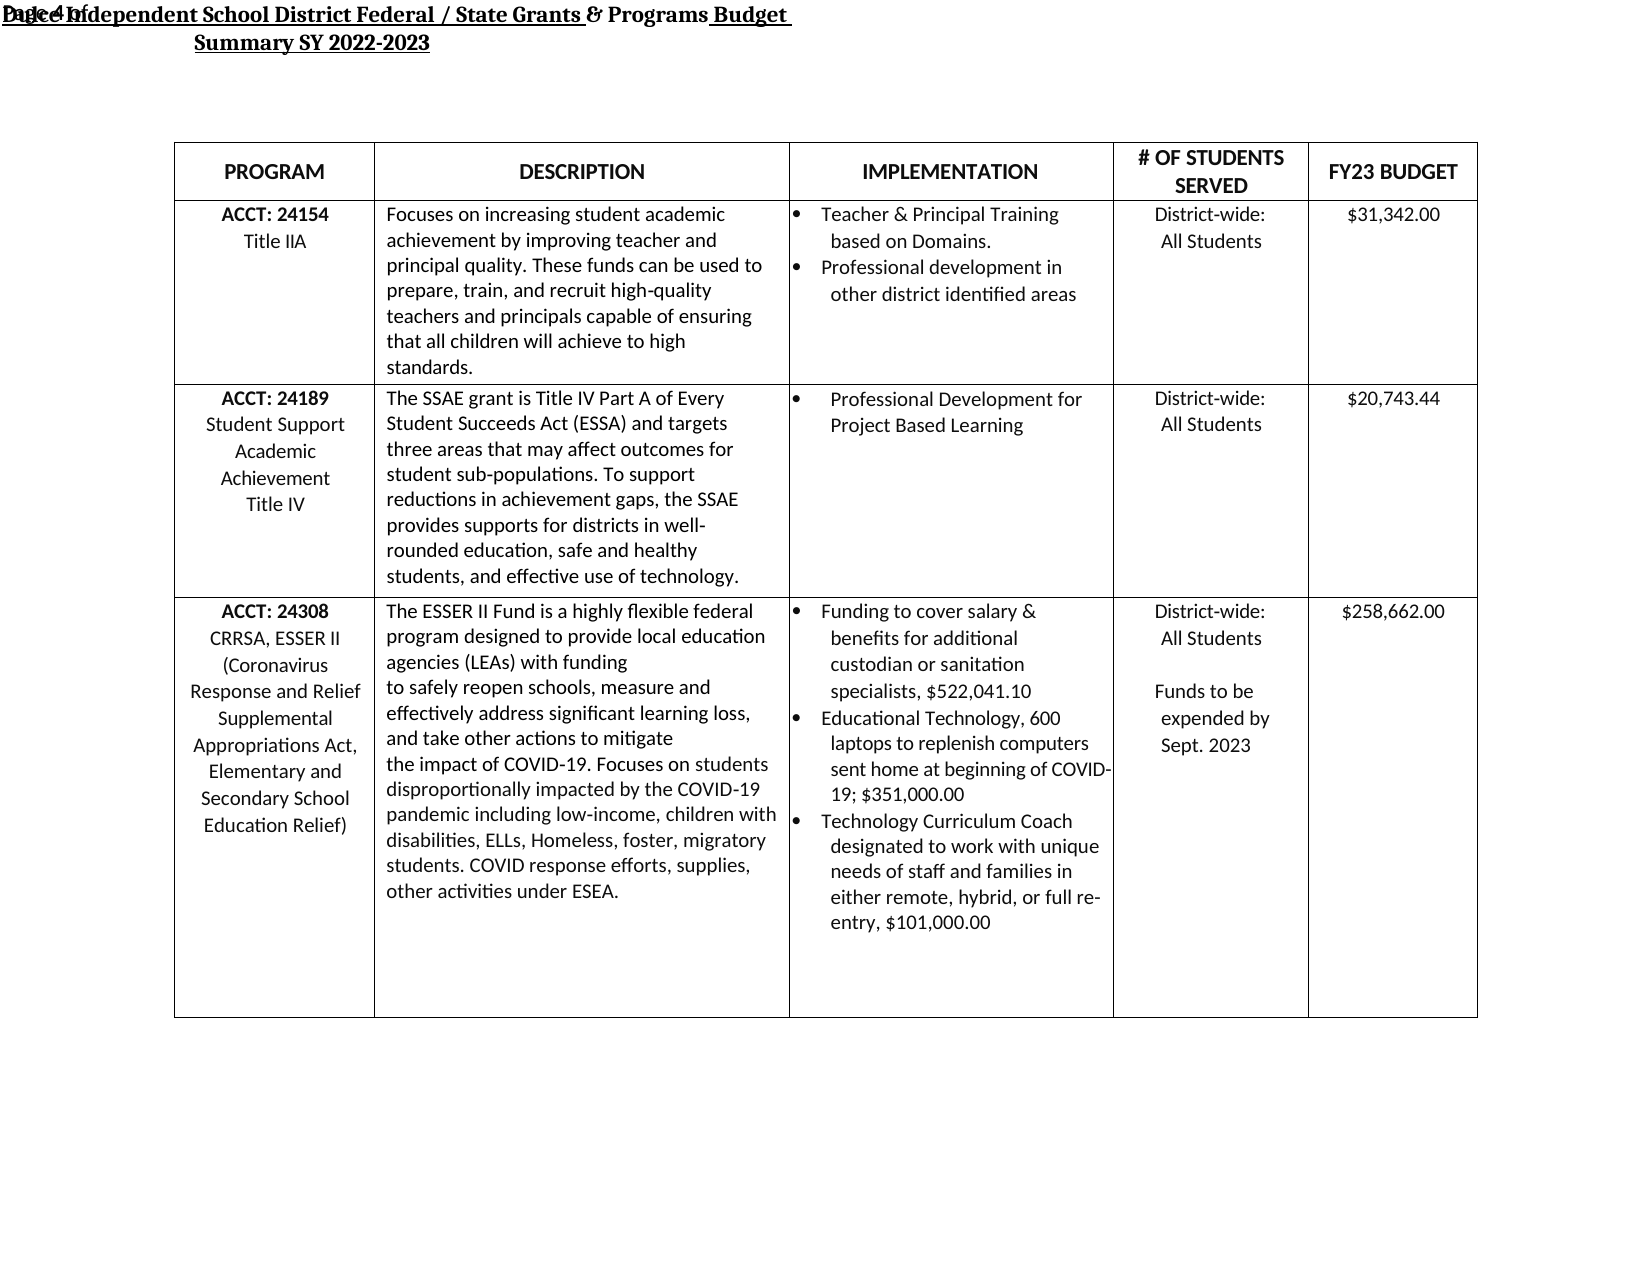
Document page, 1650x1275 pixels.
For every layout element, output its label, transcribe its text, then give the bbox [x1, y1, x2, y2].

table_cell The ESSER II Fund is a highly flexible federal program designed to provide local education agencies (LEAs) with funding to safely reopen schools, measure and effectively address significant learning loss, and take other actions to mitigate the impact of COVID‐19. Focuses on students disproportionally impacted by the COVID‐19 pandemic including low‐income, children with disabilities, ELLs, Homeless, foster, migratory students. COVID response efforts, supplies, other activities under ESEA. [375, 598, 789, 1017]
table_cell District‐wide: All Students Funds to be expended by Sept. 2023 [1114, 598, 1308, 1017]
table_cell Professional Development for Project Based Learning [790, 385, 1113, 597]
table_cell ACCT: 24154 Title IIA [175, 201, 374, 384]
table_cell District‐wide: All Students [1114, 385, 1308, 597]
table_header IMPLEMENTATION [790, 143, 1113, 200]
table_header # OF STUDENTS SERVED [1114, 143, 1308, 200]
table_header FY23 BUDGET [1309, 143, 1477, 200]
table_header PROGRAM [175, 143, 374, 200]
table_cell Funding to cover salary & benefits for additional custodian or sanitation specialists, $522,041.10 Educational Technology, 600 laptops to replenish computers sent home at beginning of COVID-19; $351,000.00 Technology Curriculum Coach designated to work with unique needs of staff and families in either remote, hybrid, or full re-entry, $101,000.00 [790, 598, 1113, 1017]
table_cell Focuses on increasing student academic achievement by improving teacher and principal quality. These funds can be used to prepare, train, and recruit high‐quality teachers and principals capable of ensuring that all children will achieve to high standards. [375, 201, 789, 384]
table_cell ACCT: 24189 Student Support Academic Achievement Title IV [175, 385, 374, 597]
table_header DESCRIPTION [375, 143, 789, 200]
table_cell Teacher & Principal Training based on Domains. Professional development in other district identified areas [790, 201, 1113, 384]
table_cell $20,743.44 [1309, 385, 1477, 597]
table_cell District‐wide: All Students [1114, 201, 1308, 384]
table_cell $258,662.00 [1309, 598, 1477, 1017]
table_cell ACCT: 24308 CRRSA, ESSER II (Coronavirus Response and Relief Supplemental Appropriations Act, Elementary and Secondary School Education Relief) [175, 598, 374, 1017]
table_cell $31,342.00 [1309, 201, 1477, 384]
table_cell The SSAE grant is Title IV Part A of Every Student Succeeds Act (ESSA) and targets three areas that may affect outcomes for student sub‐populations. To support reductions in achievement gaps, the SSAE provides supports for districts in well‐rounded education, safe and healthy students, and effective use of technology. [375, 385, 789, 597]
